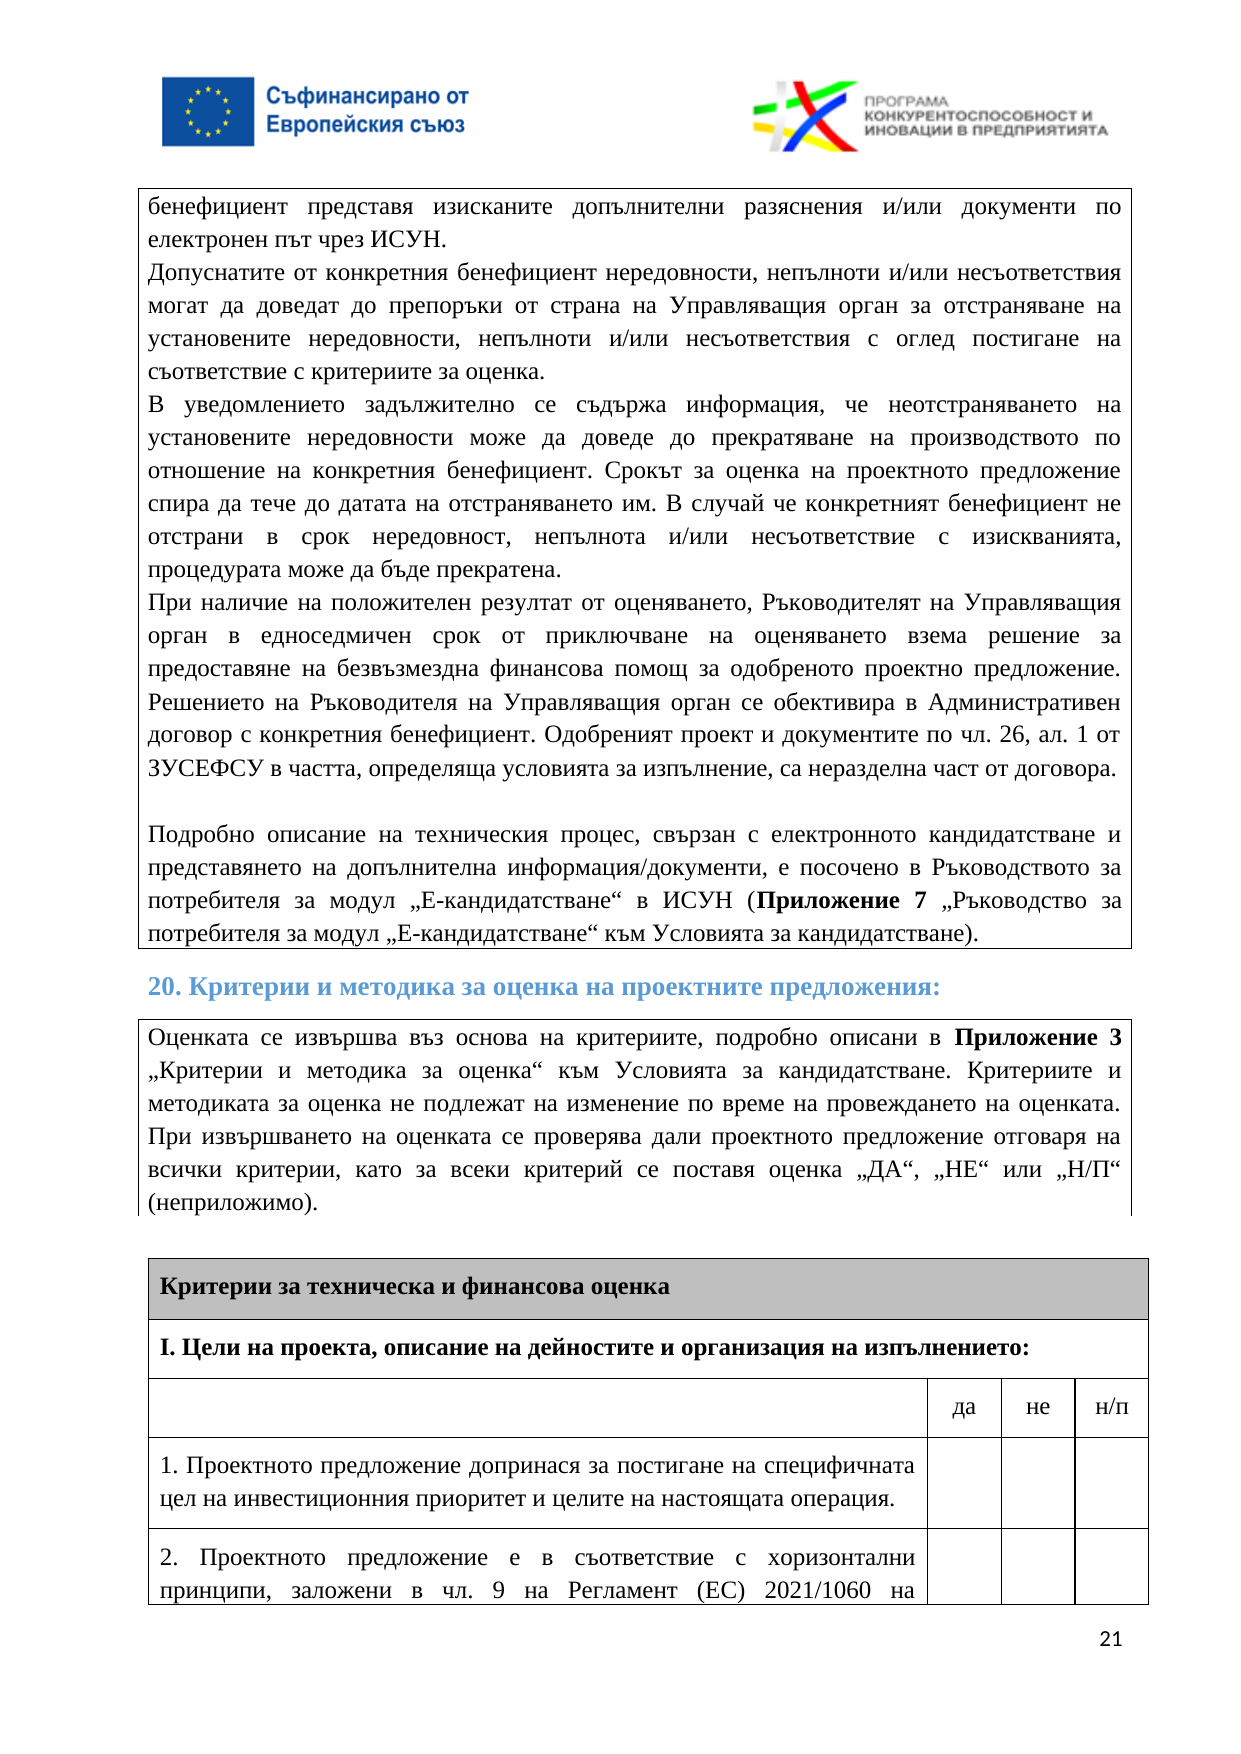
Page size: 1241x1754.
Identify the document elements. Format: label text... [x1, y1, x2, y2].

list Оценката се извършва въз основа на критериите, подробно описани в Приложение 3 „Критерии и методика за оценка“ към Условията за кандидатстване. Критериите и методиката за оценка не подлежат на изменение по време на провеждането на оценката. При извършването на оценката се проверява дали проектното предложение отговаря на всички критерии, като за всеки критерий се поставя оценка „ДА“, „НЕ“ или „Н/П“ (неприложимо). [139, 1020, 1131, 1216]
text При наличие на положителен резултат от оценяването, Ръководителят на Управляващия орган в едноседмичен срок от приключване на оценяването взема решение за предоставяне на безвъзмездна финансова помощ за одобреното проектно предложение. Решението на Ръководителя на Управляващия орган се обективира в Административен договор с конкретния бенефициент. Одобреният проект и документите по чл. 26, ал. 1 от ЗУСЕФСУ в частта, определяща условията за изпълнение, са неразделна част от договора. [139, 584, 1131, 781]
table_header Критерии за техническа и финансова оценка [149, 1259, 1148, 1319]
subtitle 20. Критерии и методика за оценка на проектните предложения: [148, 971, 1122, 1002]
table_cell н/п [1076, 1379, 1148, 1437]
picture [158, 73, 489, 151]
table_cell [149, 1379, 927, 1437]
table_cell да [928, 1379, 1001, 1437]
picture [751, 73, 1112, 161]
table_cell [1076, 1529, 1148, 1603]
table_cell не [1002, 1379, 1074, 1437]
table_cell [1002, 1438, 1074, 1528]
table_cell [1002, 1529, 1074, 1603]
table_cell [1076, 1438, 1148, 1528]
text Подробно описание на техническия процес, свързан с електронното кандидатстване и представянето на допълнителна информация/документи, е посочено в Ръководството за потребителя за модул „Е-кандидатстване“ в ИСУН (Приложение 7 „Ръководство за потребителя за модул „Е-кандидатстване“ към Условията за кандидатстване). [139, 816, 1131, 948]
table_cell I. Цели на проекта, описание на дейностите и организация на изпълнението: [149, 1320, 1148, 1377]
table_cell 1. Проектното предложение допринася за постигане на специфичната цел на инвестиционния приоритет и целите на настоящата операция. [149, 1438, 927, 1528]
table_cell [928, 1529, 1001, 1603]
table_cell [928, 1438, 1001, 1528]
text В уведомлението задължително се съдържа информация, че неотстраняването на установените нередовности може да доведе до прекратяване на производството по отношение на конкретния бенефициент. Срокът за оценка на проектното предложение спира да тече до датата на отстраняването им. В случай че конкретният бенефициент не отстрани в срок нередовност, непълнота и/или несъответствие с изискванията, процедурата може да бъде прекратена. [139, 386, 1131, 583]
text Допуснатите от конкретния бенефициент нередовности, непълноти и/или несъответствия могат да доведат до препоръки от страна на Управляващия орган за отстраняване на установените нередовности, непълноти и/или несъответствия с оглед постигане на съответствие с критериите за оценка. [139, 254, 1131, 385]
